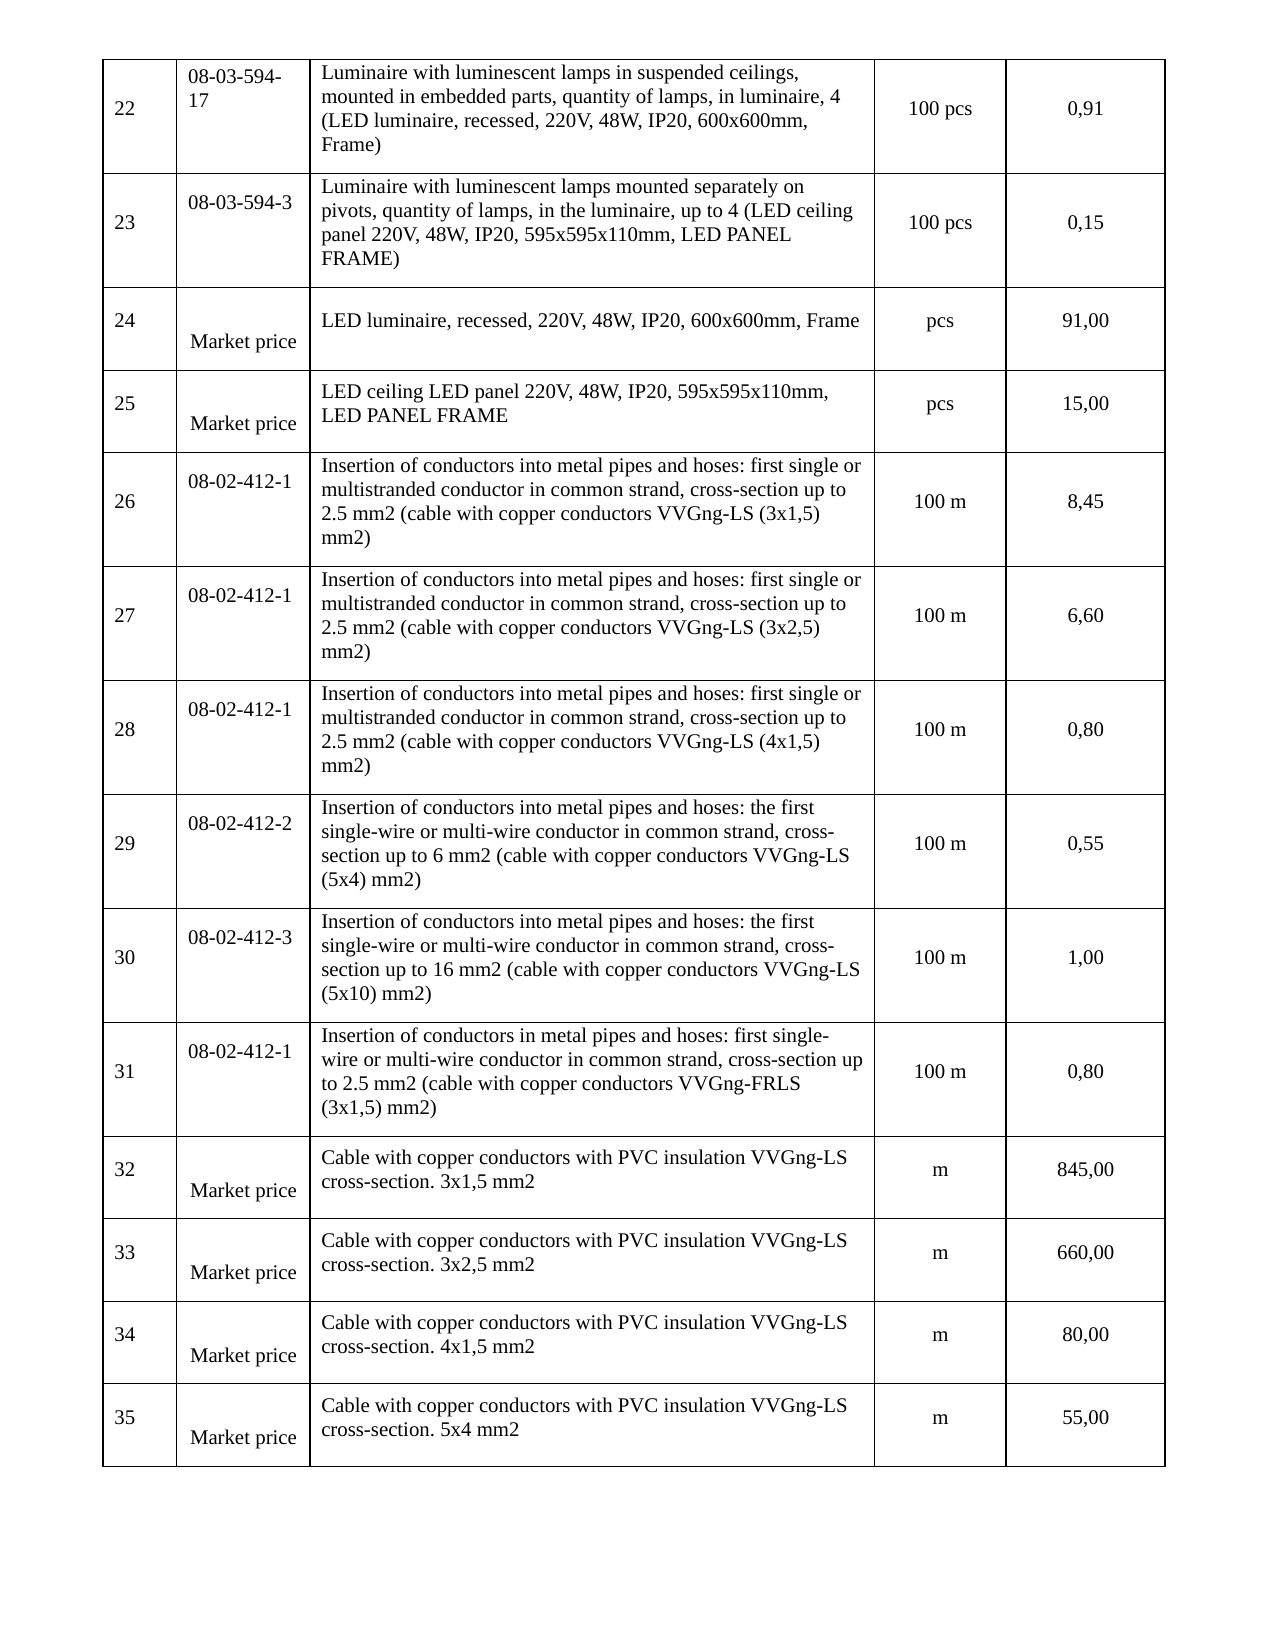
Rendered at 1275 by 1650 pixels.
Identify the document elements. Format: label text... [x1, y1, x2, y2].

table_cell Insertion of conductors into metal pipes and hoses: first single or multistranded conductor in common strand, cross-section up to 2.5 mm2 (cable with copper conductors VVGng-LS (4x1,5) mm2) [311, 681, 874, 794]
table_cell Market price [177, 1219, 309, 1301]
table_cell 08-03-594-3 [177, 174, 309, 287]
table_cell Insertion of conductors into metal pipes and hoses: first single or multistranded conductor in common strand, cross-section up to 2.5 mm2 (cable with copper conductors VVGng-LS (3x1,5) mm2) [311, 453, 874, 566]
table_cell pcs [875, 288, 1005, 369]
table_cell 845,00 [1007, 1137, 1164, 1218]
table_cell 32 [104, 1137, 176, 1218]
table_cell 15,00 [1007, 371, 1164, 452]
table_cell 8,45 [1007, 453, 1164, 566]
table_cell 100 m [875, 795, 1005, 908]
table_cell 100 m [875, 567, 1005, 680]
table_cell 0,91 [1007, 60, 1164, 173]
table_cell Insertion of conductors in metal pipes and hoses: first single-wire or multi-wire conductor in common strand, cross-section up to 2.5 mm2 (cable with copper conductors VVGng-FRLS (3x1,5) mm2) [311, 1023, 874, 1136]
table_cell 08-02-412-1 [177, 681, 309, 794]
table_cell 91,00 [1007, 288, 1164, 369]
table_cell pcs [875, 371, 1005, 452]
table_cell 34 [104, 1302, 176, 1383]
table_cell LED ceiling LED panel 220V, 48W, IP20, 595x595x110mm, LED PANEL FRAME [311, 371, 874, 452]
table_cell 0,55 [1007, 795, 1164, 908]
table_cell 28 [104, 681, 176, 794]
table_cell 08-02-412-1 [177, 1023, 309, 1136]
table_cell 29 [104, 795, 176, 908]
table_cell Cable with copper conductors with PVC insulation VVGng-LS cross-section. 3x1,5 mm2 [311, 1137, 874, 1218]
table_cell 31 [104, 1023, 176, 1136]
table_cell 22 [104, 60, 176, 173]
table_cell m [875, 1384, 1005, 1466]
table_cell Cable with copper conductors with PVC insulation VVGng-LS cross-section. 5x4 mm2 [311, 1384, 874, 1466]
table_cell 08-02-412-2 [177, 795, 309, 908]
table_cell Luminaire with luminescent lamps mounted separately on pivots, quantity of lamps, in the luminaire, up to 4 (LED ceiling panel 220V, 48W, IP20, 595x595x110mm, LED PANEL FRAME) [311, 174, 874, 287]
table_cell 27 [104, 567, 176, 680]
table_cell 08-03-594-17 [177, 60, 309, 173]
table_cell 08-02-412-1 [177, 567, 309, 680]
table_cell 0,80 [1007, 1023, 1164, 1136]
table_cell 24 [104, 288, 176, 369]
table_cell 08-02-412-1 [177, 453, 309, 566]
table_cell 100 pcs [875, 60, 1005, 173]
table_cell Market price [177, 288, 309, 369]
table_cell 80,00 [1007, 1302, 1164, 1383]
table_cell 25 [104, 371, 176, 452]
table_cell Insertion of conductors into metal pipes and hoses: the first single-wire or multi-wire conductor in common strand, cross-section up to 16 mm2 (cable with copper conductors VVGng-LS (5x10) mm2) [311, 909, 874, 1022]
table_cell Cable with copper conductors with PVC insulation VVGng-LS cross-section. 4x1,5 mm2 [311, 1302, 874, 1383]
table_cell Market price [177, 1302, 309, 1383]
table_cell m [875, 1137, 1005, 1218]
table_cell 1,00 [1007, 909, 1164, 1022]
table_cell 55,00 [1007, 1384, 1164, 1466]
table_cell 6,60 [1007, 567, 1164, 680]
table_cell 100 m [875, 1023, 1005, 1136]
table_cell Insertion of conductors into metal pipes and hoses: the first single-wire or multi-wire conductor in common strand, cross-section up to 6 mm2 (cable with copper conductors VVGng-LS (5x4) mm2) [311, 795, 874, 908]
table_cell m [875, 1302, 1005, 1383]
table_cell Luminaire with luminescent lamps in suspended ceilings, mounted in embedded parts, quantity of lamps, in luminaire, 4 (LED luminaire, recessed, 220V, 48W, IP20, 600x600mm, Frame) [311, 60, 874, 173]
table_cell 33 [104, 1219, 176, 1301]
table_cell Cable with copper conductors with PVC insulation VVGng-LS cross-section. 3x2,5 mm2 [311, 1219, 874, 1301]
table_cell 35 [104, 1384, 176, 1466]
table_cell 0,15 [1007, 174, 1164, 287]
table_cell 100 pcs [875, 174, 1005, 287]
table_cell 100 m [875, 681, 1005, 794]
table_cell LED luminaire, recessed, 220V, 48W, IP20, 600x600mm, Frame [311, 288, 874, 369]
table_cell 100 m [875, 453, 1005, 566]
table_cell Insertion of conductors into metal pipes and hoses: first single or multistranded conductor in common strand, cross-section up to 2.5 mm2 (cable with copper conductors VVGng-LS (3x2,5) mm2) [311, 567, 874, 680]
table_cell 100 m [875, 909, 1005, 1022]
table_cell 660,00 [1007, 1219, 1164, 1301]
table_cell m [875, 1219, 1005, 1301]
table_cell Market price [177, 371, 309, 452]
table_cell Market price [177, 1137, 309, 1218]
table_cell 30 [104, 909, 176, 1022]
table_cell 08-02-412-3 [177, 909, 309, 1022]
table_cell 26 [104, 453, 176, 566]
table_cell Market price [177, 1384, 309, 1466]
table_cell 0,80 [1007, 681, 1164, 794]
table_cell 23 [104, 174, 176, 287]
